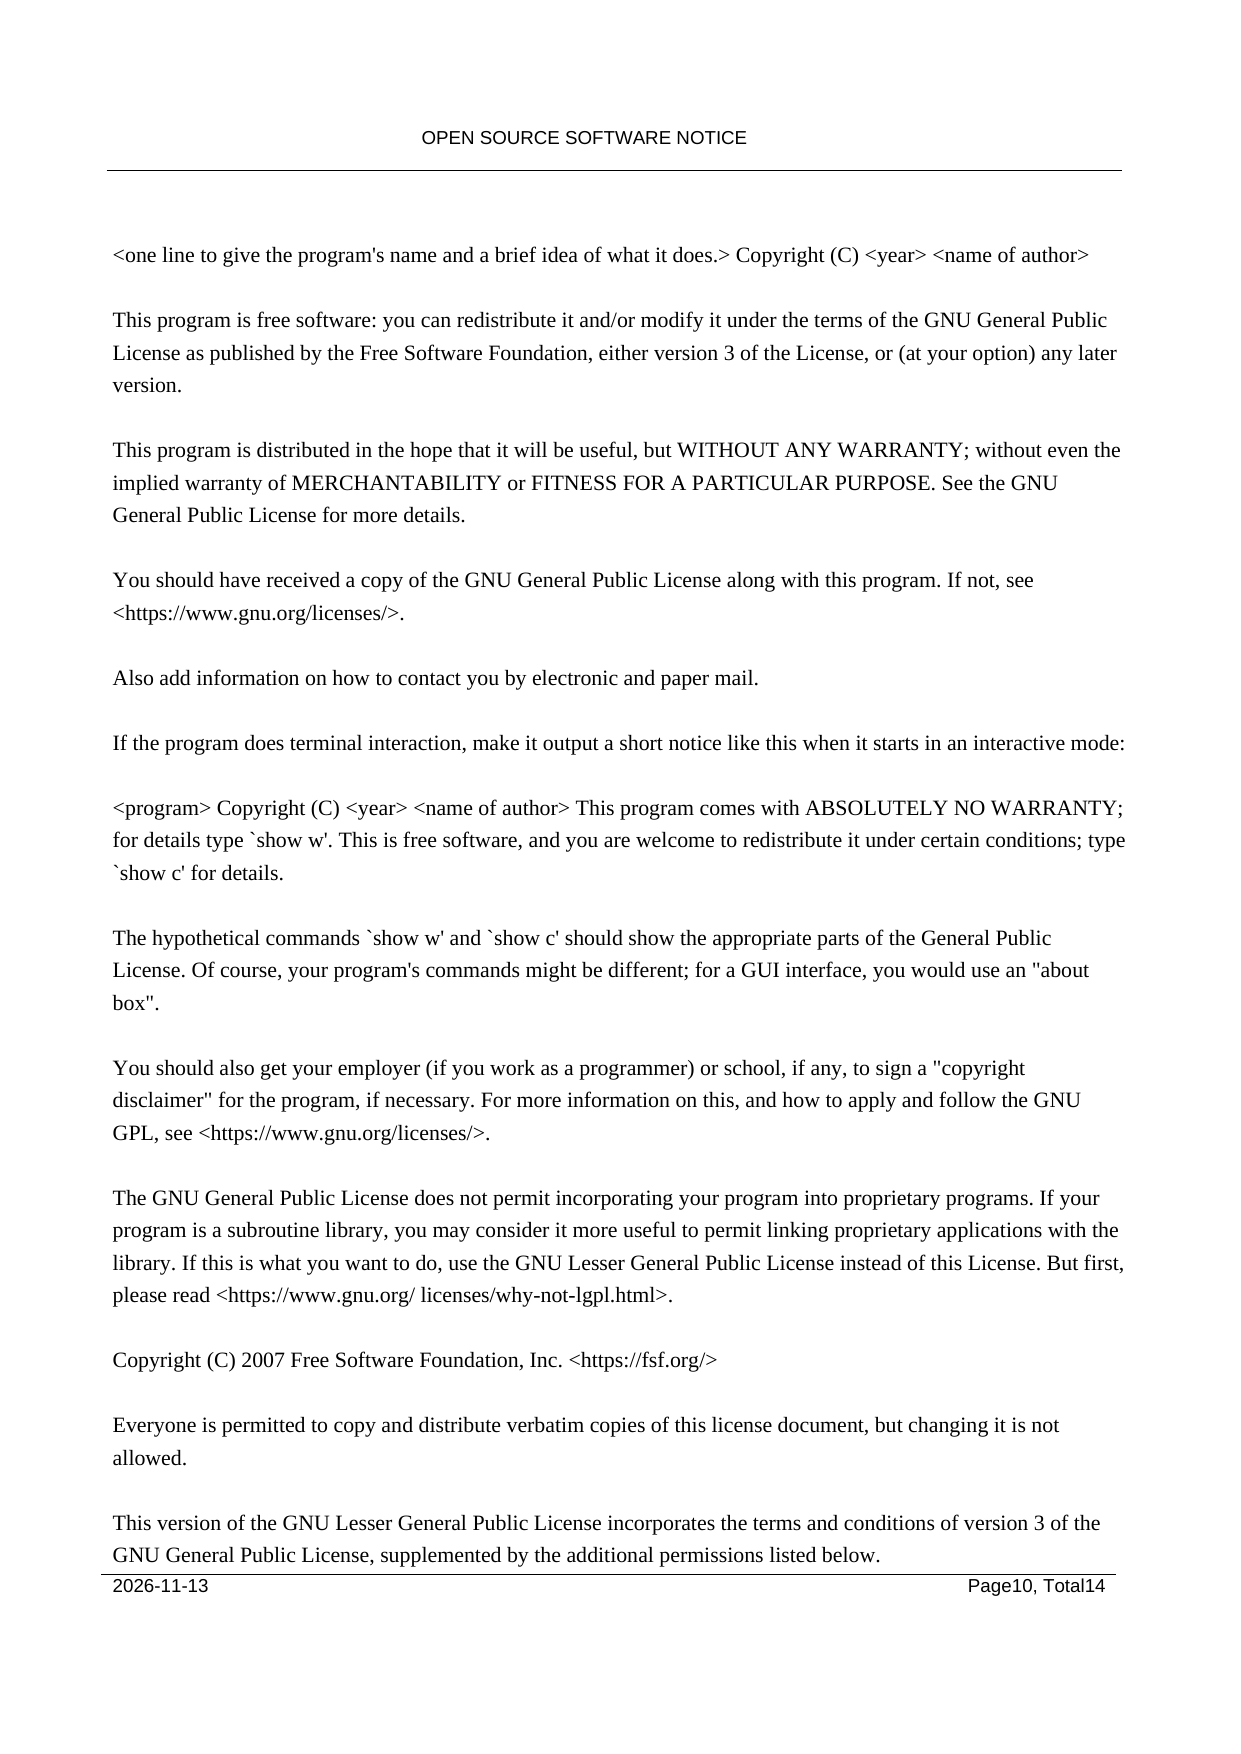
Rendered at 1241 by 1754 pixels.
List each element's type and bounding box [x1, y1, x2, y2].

text [112, 206, 1128, 1571]
